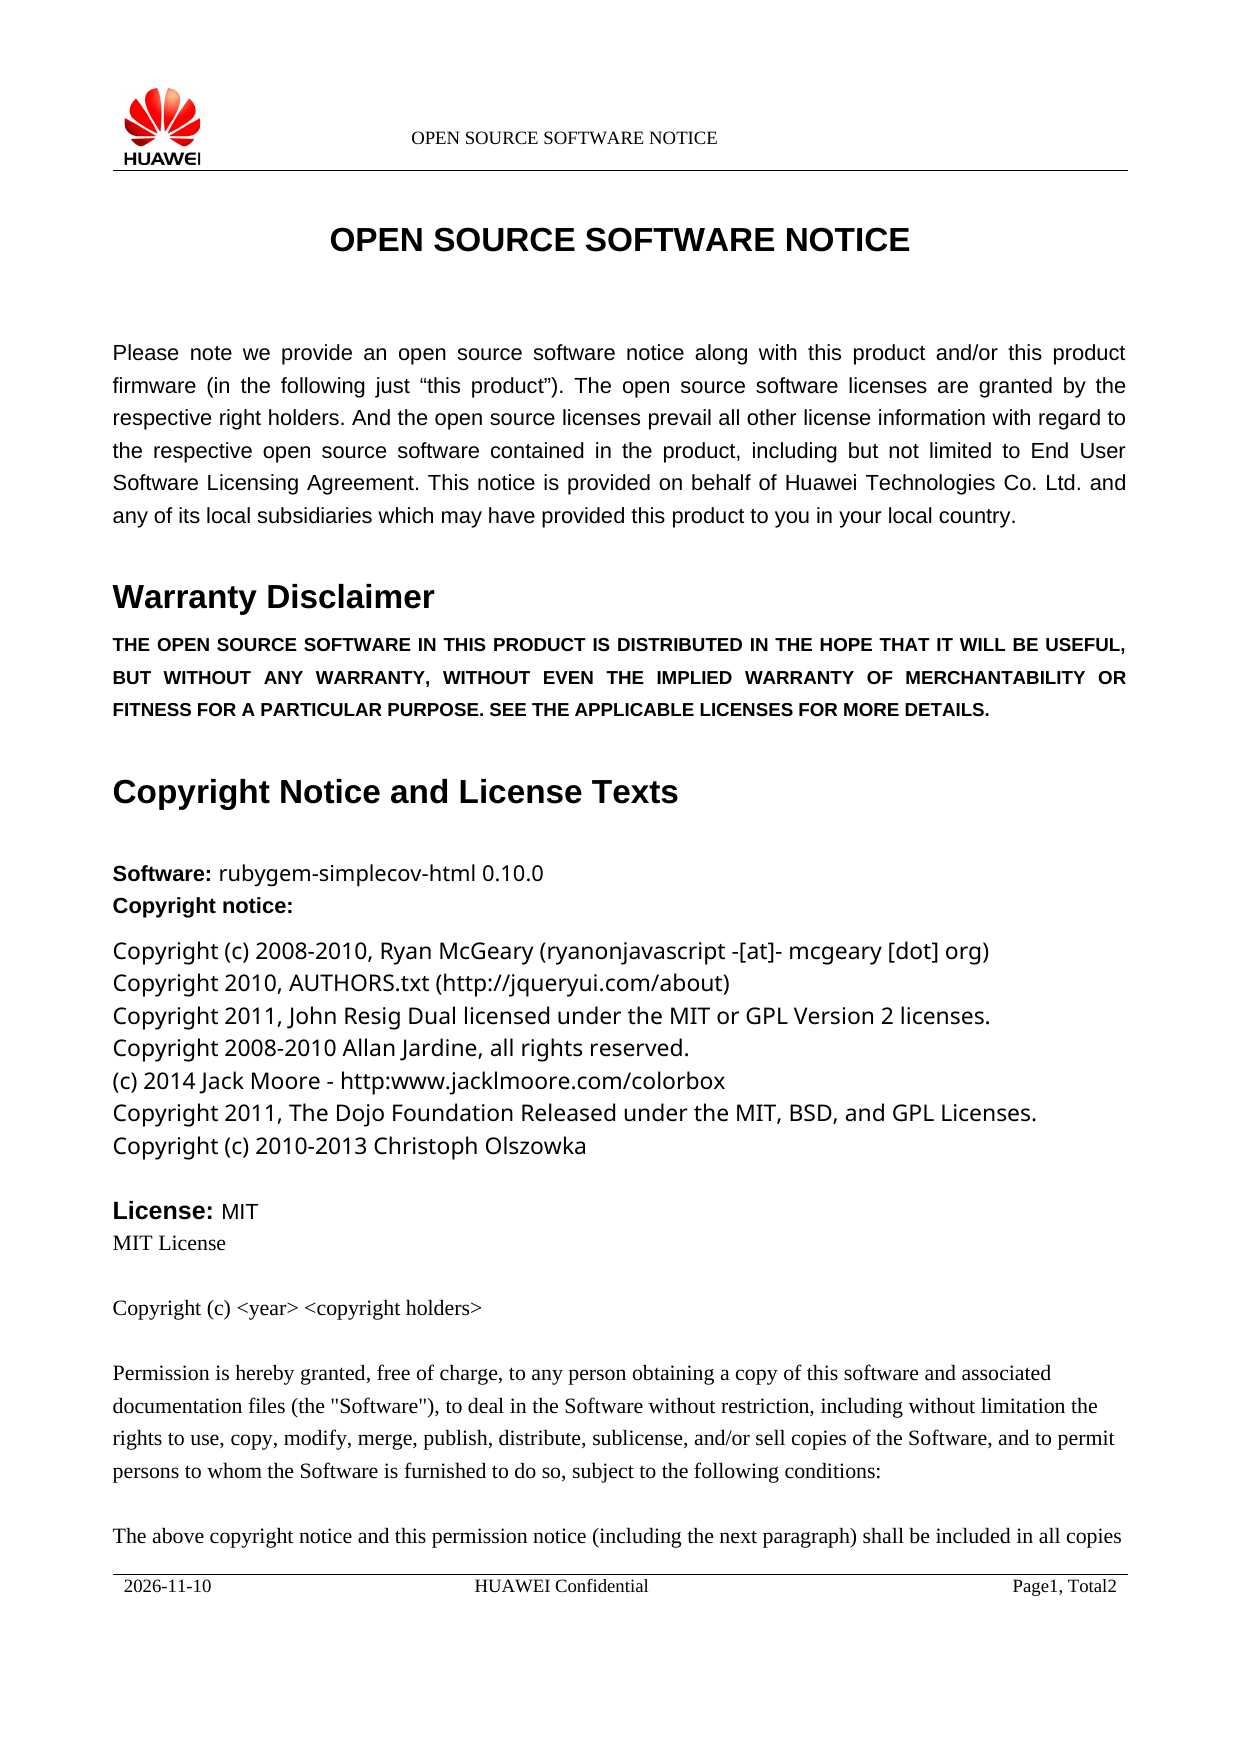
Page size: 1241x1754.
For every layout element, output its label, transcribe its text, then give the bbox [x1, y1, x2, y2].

text Copyright Notice and License Texts [112, 759, 1128, 824]
text The open source software in this product is distributed in the hope that it will be useful, but WITHOUT ANY WARRANTY, without even the implied warranty of MERCHANTABILITY or FITNESS FOR A PARTICULAR PURPOSE. See the applicable licenses for more details. [112, 629, 1128, 726]
text Copyright notice: [112, 889, 1128, 921]
title Software: rubygem-simplecov-html 0.10.0 [112, 856, 1128, 889]
picture [124, 88, 201, 165]
text OPEN SOURCE SOFTWARE NOTICE [112, 206, 1128, 271]
text Copyright (c) 2008-2010, Ryan McGeary (ryanonjavascript -[at]- mcgeary [dot] org) Copyright 2010, AUTHORS.txt (http://jqueryui.com/about) Copyright 2011, John Resig Dual licensed under the MIT or GPL Version 2 licenses. Copyright 2008-2010 Allan Jardine, all rights reserved. (c) 2014 Jack Moore - http:www.jacklmoore.com/colorbox Copyright 2011, The Dojo Foundation Released under the MIT, BSD, and GPL Licenses. Copyright (c) 2010-2013 Christoph Olszowka [112, 934, 1128, 1194]
text Please note we provide an open source software notice along with this product and/or this product firmware (in the following just “this product”). The open source software licenses are granted by the respective right holders. And the open source licenses prevail all other license information with regard to the respective open source software contained in the product, including but not limited to End User Software Licensing Agreement. This notice is provided on behalf of Huawei Technologies Co. Ltd. and any of its local subsidiaries which may have provided this product to you in your local country. [112, 336, 1128, 531]
text License: MIT [112, 1194, 1128, 1226]
text Warranty Disclaimer [112, 564, 1128, 629]
